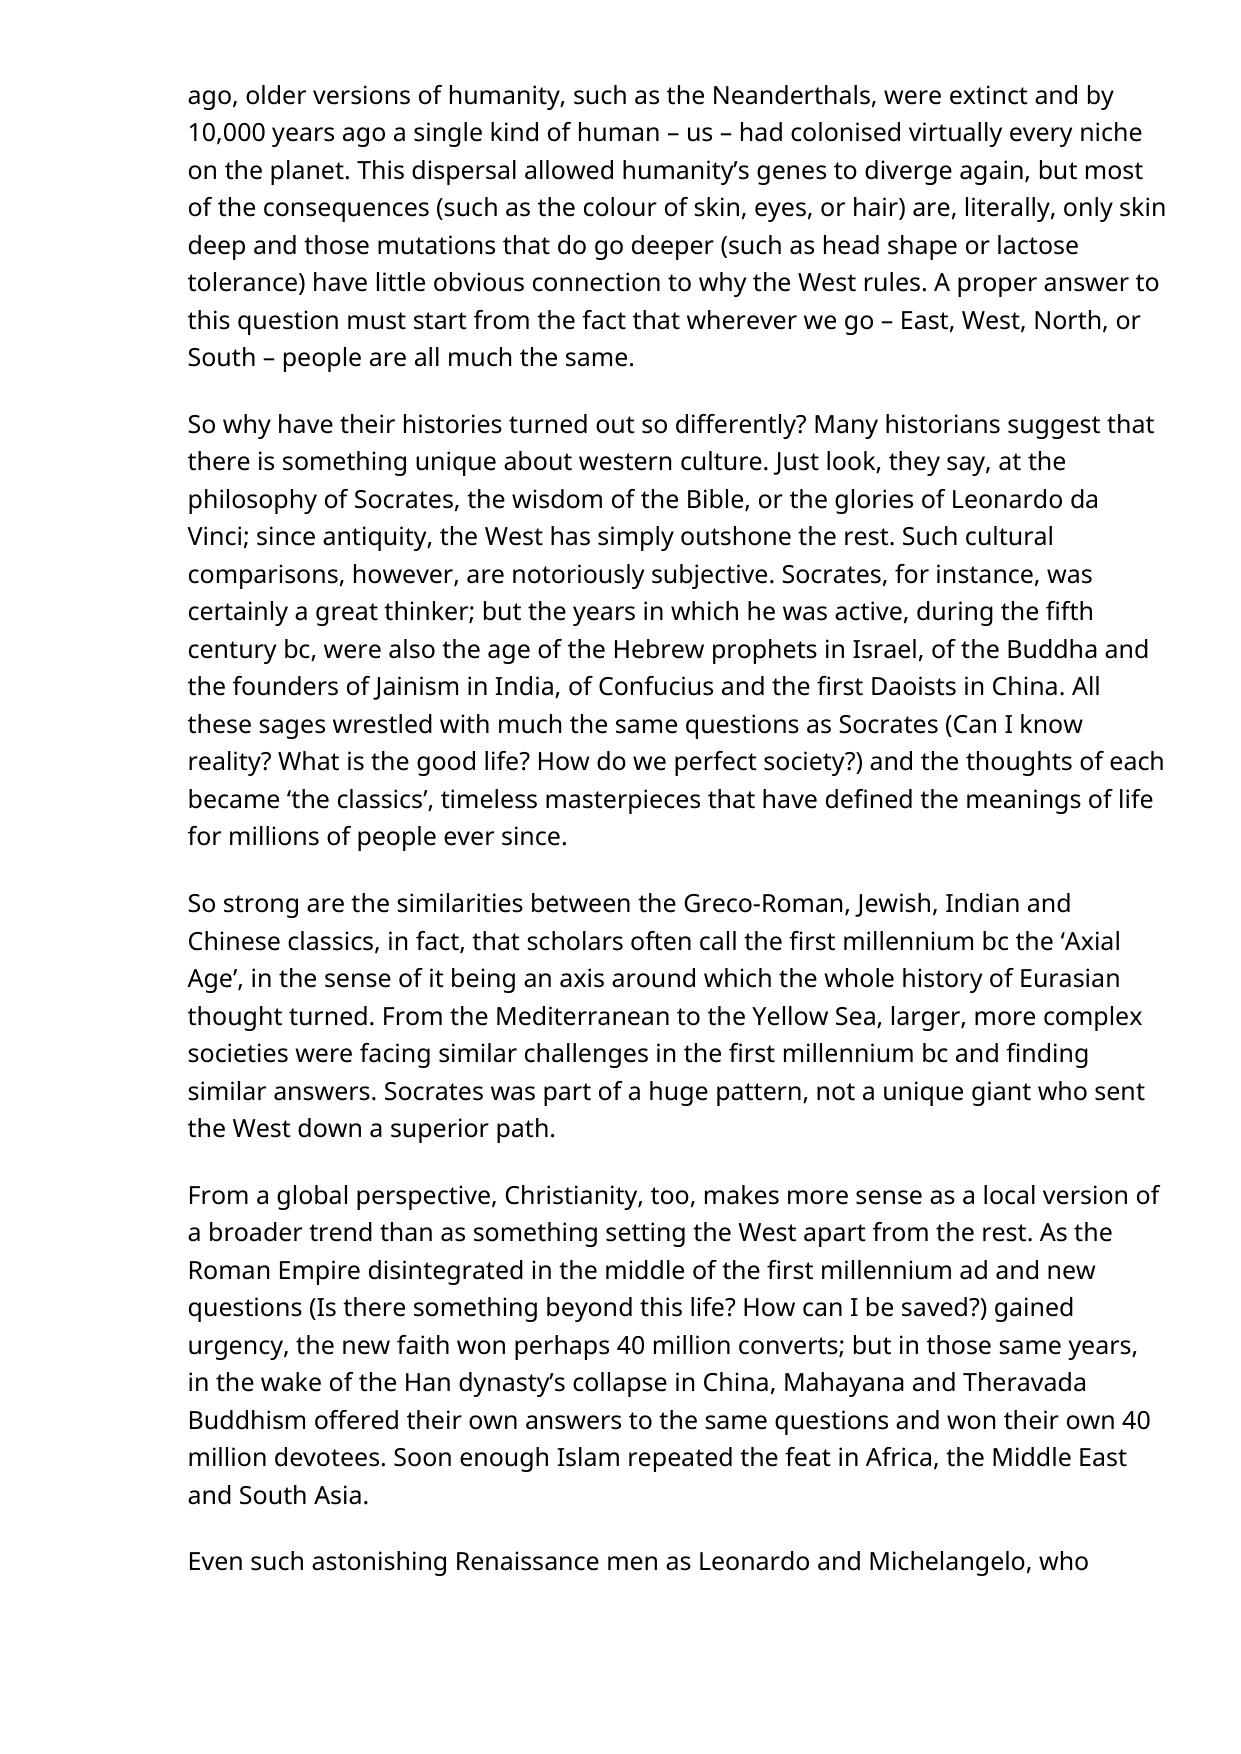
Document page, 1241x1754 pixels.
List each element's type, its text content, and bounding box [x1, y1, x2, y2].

text So strong are the similarities between the Greco-Roman, Jewish, Indian and Chinese classics, in fact, that scholars often call the first millennium bc the ‘Axial Age’, in the sense of it being an axis around which the whole history of Eurasian thought turned. From the Mediterranean to the Yellow Sea, larger, more complex societies were facing similar challenges in the first millennium bc and finding similar answers. Socrates was part of a huge pattern, not a unique giant who sent the West down a superior path. [187, 882, 1167, 1145]
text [187, 74, 1167, 374]
text So why have their histories turned out so differently? Many historians suggest that there is something unique about western culture. Just look, they say, at the philosophy of Socrates, the wisdom of the Bible, or the glories of Leonardo da Vinci; since antiquity, the West has simply outshone the rest. Such cultural comparisons, however, are notoriously subjective. Socrates, for instance, was certainly a great thinker; but the years in which he was active, during the fifth century bc, were also the age of the Hebrew prophets in Israel, of the Buddha and the founders of Jainism in India, of Confucius and the first Daoists in China. All these sages wrestled with much the same questions as Socrates (Can I know reality? What is the good life? How do we perfect society?) and the thoughts of each became ‘the classics’, timeless masterpieces that have defined the meanings of life for millions of people ever since. [187, 403, 1167, 853]
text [187, 1541, 1167, 1578]
text From a global perspective, Christianity, too, makes more sense as a local version of a broader trend than as something setting the West apart from the rest. As the Roman Empire disintegrated in the middle of the first millennium ad and new questions (Is there something beyond this life? How can I be saved?) gained urgency, the new faith won perhaps 40 million converts; but in those same years, in the wake of the Han dynasty’s collapse in China, Mahayana and Theravada Buddhism offered their own answers to the same questions and won their own 40 million devotees. Soon enough Islam repeated the feat in Africa, the Middle East and South Asia. [187, 1174, 1167, 1511]
